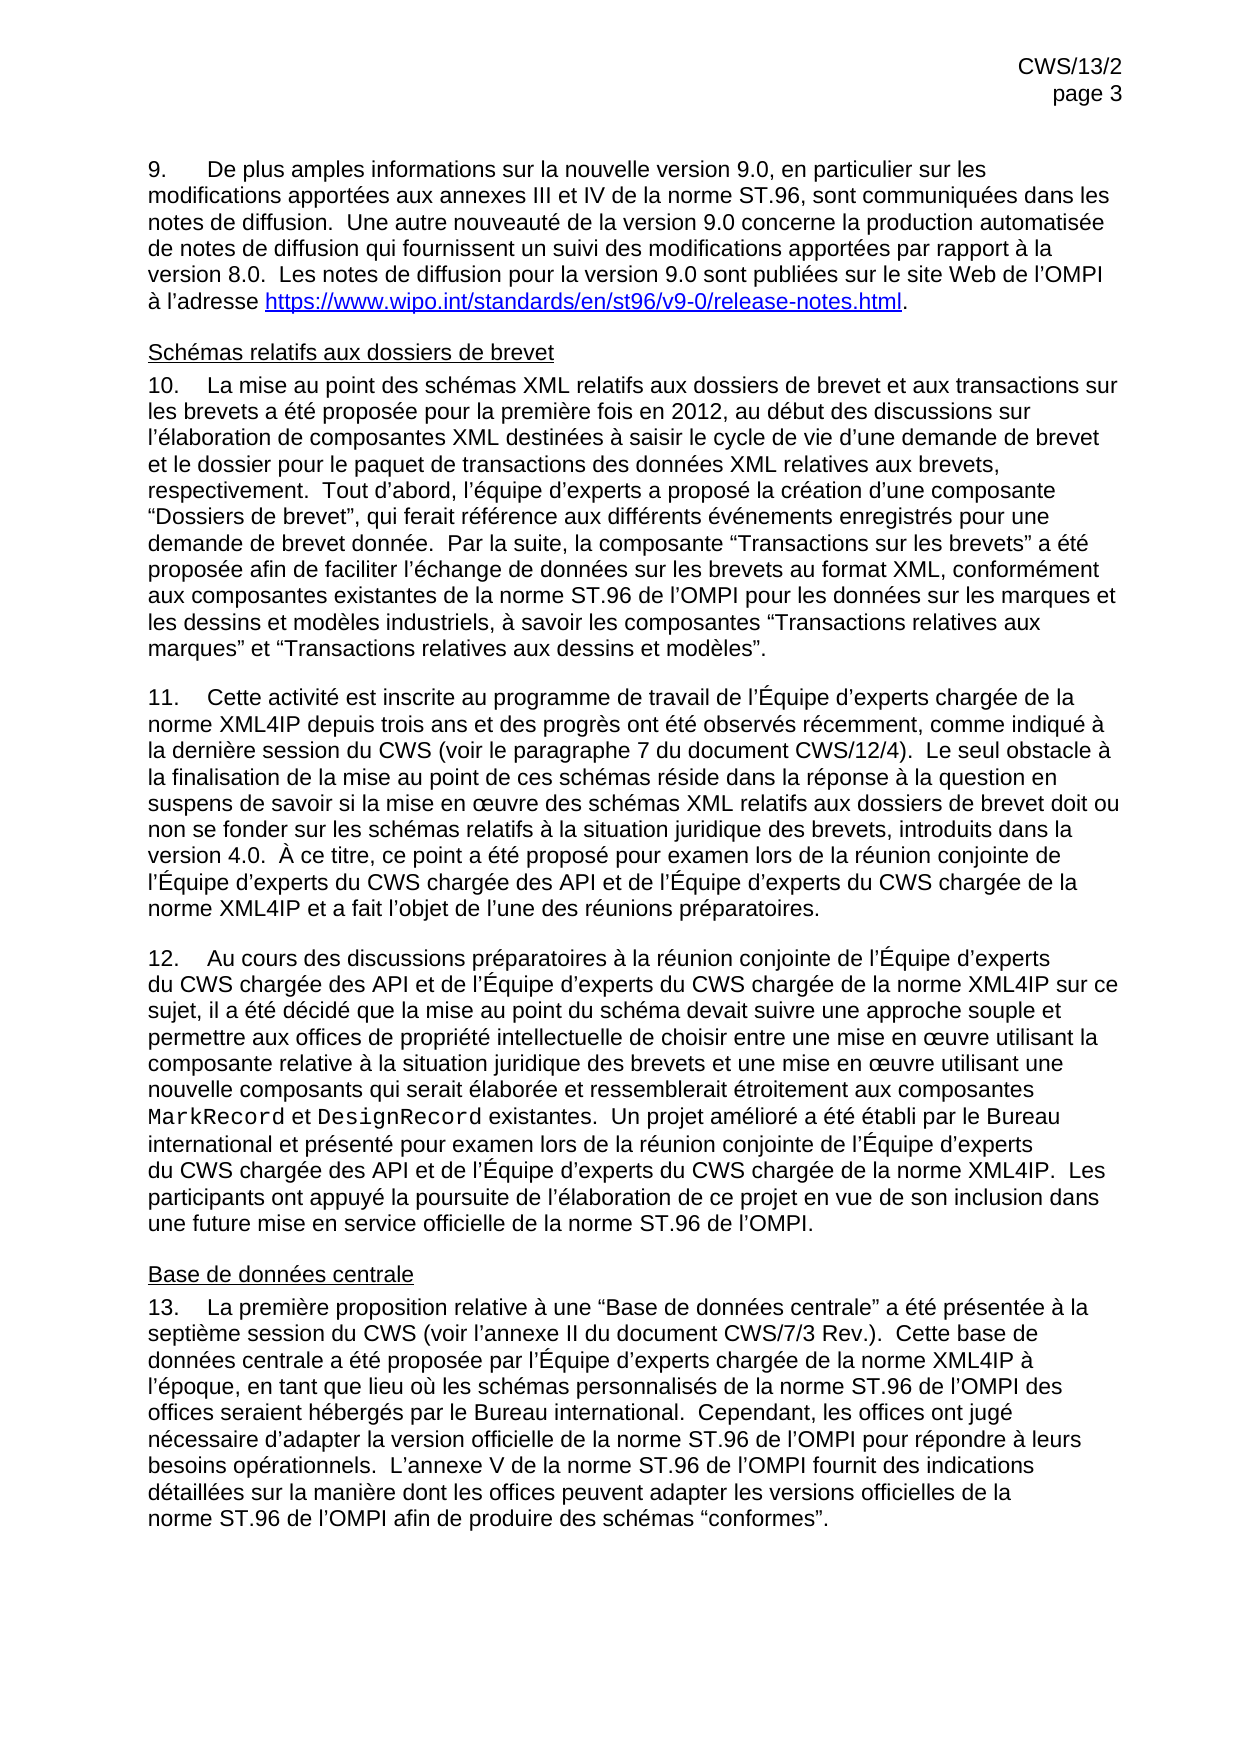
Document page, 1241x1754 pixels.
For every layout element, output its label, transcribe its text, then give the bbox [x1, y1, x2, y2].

text La première proposition relative à une “Base de données centrale” a été présentée à la septième session du CWS (voir l’annexe II du document CWS/7/3 Rev.). Cette base de données centrale a été proposée par l’Équipe d’experts chargée de la norme XML4IP à l’époque, en tant que lieu où les schémas personnalisés de la norme ST.96 de l’OMPI des offices seraient hébergés par le Bureau international. Cependant, les offices ont jugé nécessaire d’adapter la version officielle de la norme ST.96 de l’OMPI pour répondre à leurs besoins opérationnels. L’annexe V de la norme ST.96 de l’OMPI fournit des indications détaillées sur la manière dont les offices peuvent adapter les versions officielles de la norme ST.96 de l’OMPI afin de produire des schémas “conformes”. [148, 1294, 1122, 1531]
text Cette activité est inscrite au programme de travail de l’Équipe d’experts chargée de la norme XML4IP depuis trois ans et des progrès ont été observés récemment, comme indiqué à la dernière session du CWS (voir le paragraphe 7 du document CWS/12/4). Le seul obstacle à la finalisation de la mise au point de ces schémas réside dans la réponse à la question en suspens de savoir si la mise en œuvre des schémas XML relatifs aux dossiers de brevet doit ou non se fonder sur les schémas relatifs à la situation juridique des brevets, introduits dans la version 4.0. À ce titre, ce point a été proposé pour examen lors de la réunion conjointe de l’Équipe d’experts du CWS chargée des API et de l’Équipe d’experts du CWS chargée de la norme XML4IP et a fait l’objet de l’une des réunions préparatoires. [148, 684, 1122, 922]
text Au cours des discussions préparatoires à la réunion conjointe de l’Équipe d’experts du CWS chargée des API et de l’Équipe d’experts du CWS chargée de la norme XML4IP sur ce sujet, il a été décidé que la mise au point du schéma devait suivre une approche souple et permettre aux offices de propriété intellectuelle de choisir entre une mise en œuvre utilisant la composante relative à la situation juridique des brevets et une mise en œuvre utilisant une nouvelle composants qui serait élaborée et ressemblerait étroitement aux composantes MarkRecord et DesignRecord existantes. Un projet amélioré a été établi par le Bureau international et présenté pour examen lors de la réunion conjointe de l’Équipe d’experts du CWS chargée des API et de l’Équipe d’experts du CWS chargée de la norme XML4IP. Les participants ont appuyé la poursuite de l’élaboration de ce projet en vue de son inclusion dans une future mise en service officielle de la norme ST.96 de l’OMPI. [148, 944, 1122, 1236]
subtitle Schémas relatifs aux dossiers de brevet [148, 339, 1122, 365]
text La mise au point des schémas XML relatifs aux dossiers de brevet et aux transactions sur les brevets a été proposée pour la première fois en 2012, au début des discussions sur l’élaboration de composantes XML destinées à saisir le cycle de vie d’une demande de brevet et le dossier pour le paquet de transactions des données XML relatives aux brevets, respectivement. Tout d’abord, l’équipe d’experts a proposé la création d’une composante “Dossiers de brevet”, qui ferait référence aux différents événements enregistrés pour une demande de brevet donnée. Par la suite, la composante “Transactions sur les brevets” a été proposée afin de faciliter l’échange de données sur les brevets au format XML, conformément aux composantes existantes de la norme ST.96 de l’OMPI pour les données sur les marques et les dessins et modèles industriels, à savoir les composantes “Transactions relatives aux marques” et “Transactions relatives aux dessins et modèles”. [148, 372, 1122, 661]
subtitle Base de données centrale [148, 1261, 1122, 1288]
text De plus amples informations sur la nouvelle version 9.0, en particulier sur les modifications apportées aux annexes III et IV de la norme ST.96, sont communiquées dans les notes de diffusion. Une autre nouveauté de la version 9.0 concerne la production automatisée de notes de diffusion qui fournissent un suivi des modifications apportées par rapport à la version 8.0. Les notes de diffusion pour la version 9.0 sont publiées sur le site Web de l’OMPI à l’adresse https://www.wipo.int/standards/en/st96/v9-0/release-notes.html. [148, 156, 1122, 314]
